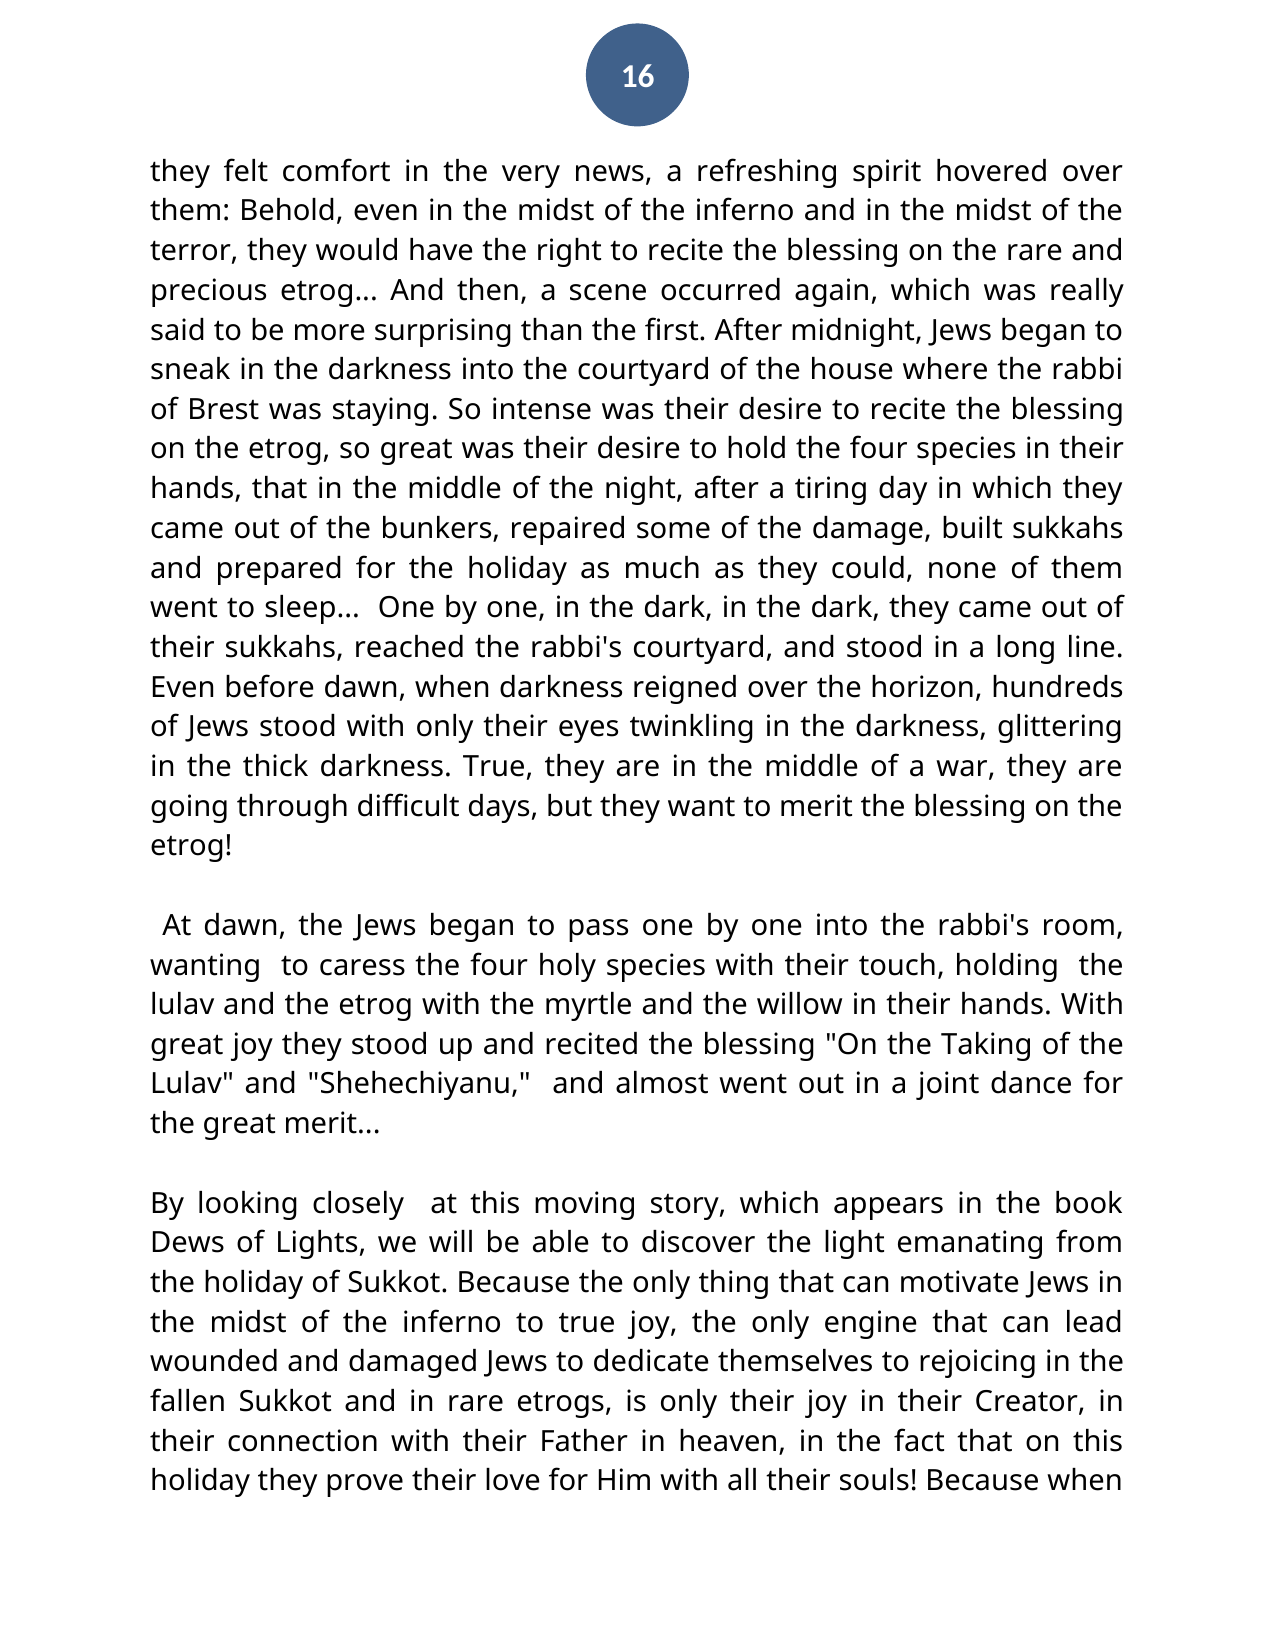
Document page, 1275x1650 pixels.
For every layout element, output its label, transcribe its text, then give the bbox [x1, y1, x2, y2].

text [150, 1182, 1125, 1499]
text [150, 150, 1125, 864]
text At dawn, the Jews began to pass one by one into the rabbi's room, wanting to caress the four holy species with their touch, holding the lulav and the etrog with the myrtle and the willow in their hands. With great joy they stood up and recited the blessing "On the Taking of the Lulav" and "Shehechiyanu," and almost went out in a joint dance for the great merit... [150, 904, 1125, 1142]
